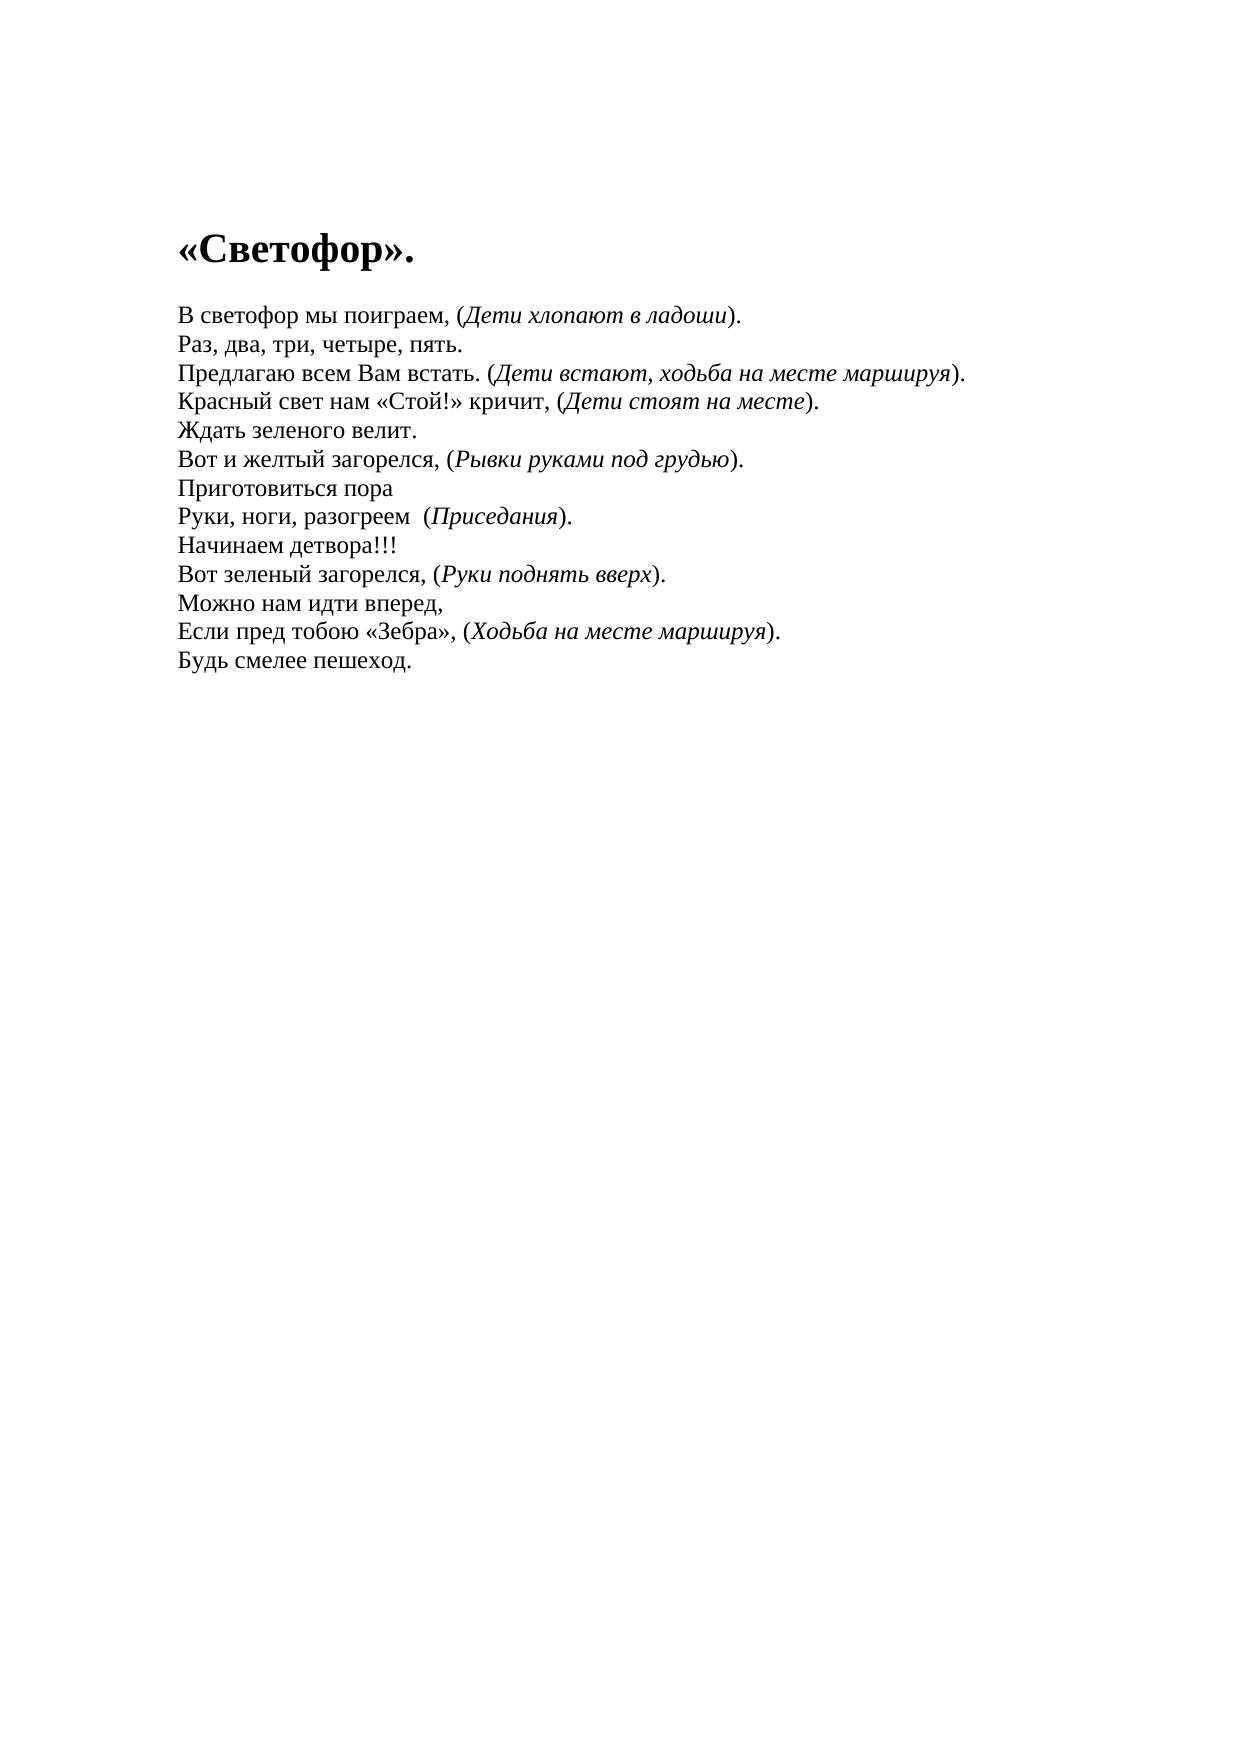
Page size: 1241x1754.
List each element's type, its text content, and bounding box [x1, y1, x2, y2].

text Будь смелее пешеход. [177, 645, 1152, 674]
text «Светофор». [177, 223, 1152, 271]
text Вот зеленый загорелся, (Руки поднять вверх). Можно нам идти вперед, Если пред тобою «Зебра», (Ходьба на месте маршируя). [177, 559, 1152, 645]
text В светофор мы поиграем, (Дети хлопают в ладоши). Раз, два, три, четыре, пять. Предлагаю всем Вам встать. (Дети встают, ходьба на месте маршируя). Красный свет нам «Стой!» кричит, (Дети стоят на месте). Ждать зеленого велит. Вот и желтый загорелся, (Рывки руками под грудью). Приготовиться пора Руки, ноги, разогреем (Приседания). Начинаем детвора!!! [177, 300, 1152, 559]
